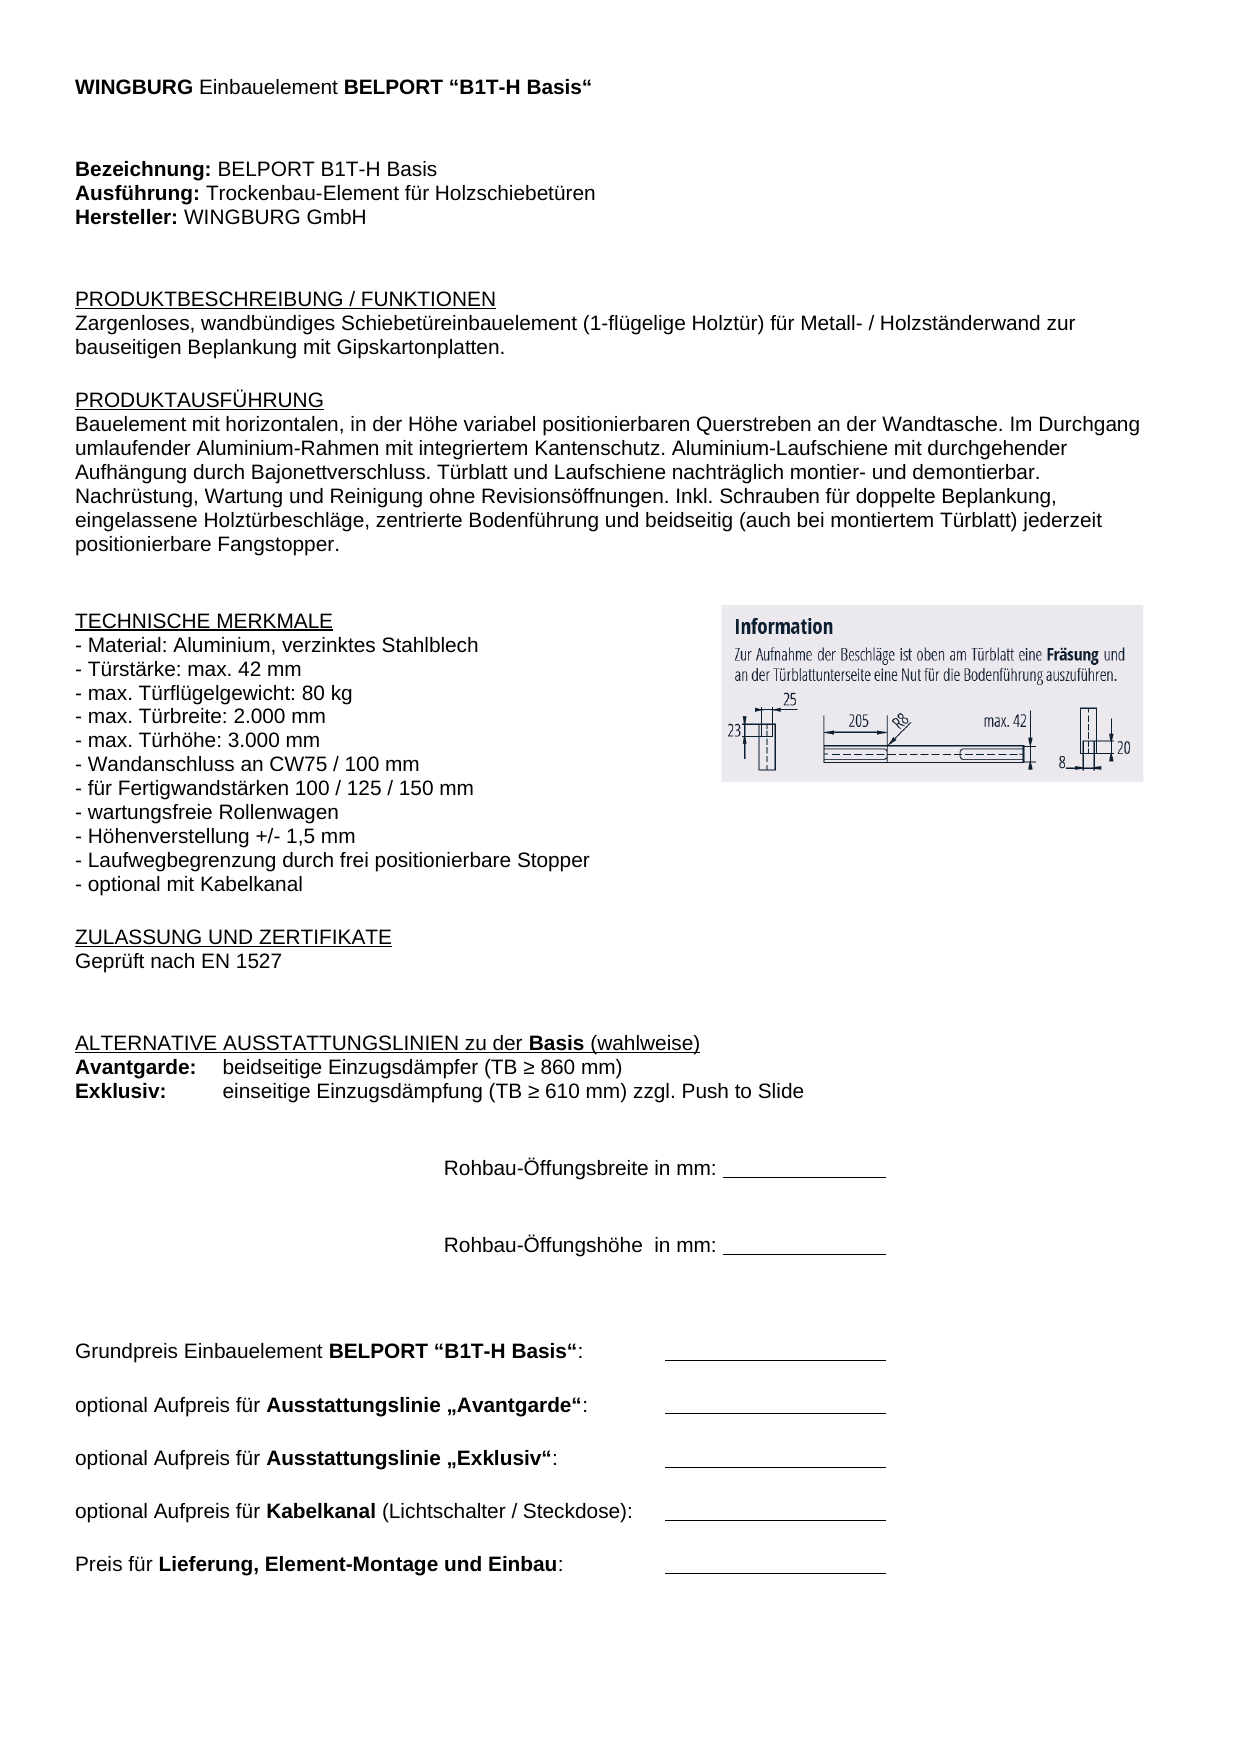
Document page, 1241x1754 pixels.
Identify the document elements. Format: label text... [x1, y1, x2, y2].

text Preis für Lieferung, Element-Montage und Einbau: [75, 1552, 1165, 1576]
text optional Aufpreis für Ausstattungslinie „Avantgarde“: [75, 1392, 1165, 1416]
picture [721, 605, 1144, 784]
text Grundpreis Einbauelement BELPORT “B1T-H Basis“: [75, 1339, 1165, 1363]
text ﻿WINGBURG Einbauelement BELPORT “B1T-H Basis“ [75, 75, 1165, 128]
text Bezeichnung: BELPORT B1T-H Basis Ausführung: Trockenbau-Element für Holzschiebetüren Hersteller: WINGBURG GmbH [75, 157, 1165, 257]
text Rohbau-Öffungshöhe in mm: [444, 1209, 1165, 1257]
text ALTERNATIVE AUSSTATTUNGSLINIEN zu der Basis (wahlweise) Avantgarde: beidseitige Einzugsdämpfer (TB ≥ 860 mm) Exklusiv: einseitige Einzugsdämpfung (TB ≥ 610 mm) zzgl. Push to Slide [75, 1031, 1165, 1103]
text TECHNISCHE MERKMALE - Material: Aluminium, verzinktes Stahlblech - Türstärke: max. 42 mm - max. Türflügelgewicht: 80 kg - max. Türbreite: 2.000 mm - max. Türhöhe: 3.000 mm - Wandanschluss an CW75 / 100 mm - für Fertigwandstärken 100 / 125 / 150 mm - wartungsfreie Rollenwagen - Höhenverstellung +/- 1,5 mm - Laufwegbegrenzung durch frei positionierbare Stopper - optional mit Kabelkanal [75, 584, 1165, 896]
text Rohbau-Öffungsbreite in mm: [444, 1132, 1165, 1180]
text PRODUKTBESCHREIBUNG / FUNKTIONEN Zargenloses, wandbündiges Schiebetüreinbauelement (1-flügelige Holztür) für Metall- / Holzständerwand zur bauseitigen Beplankung mit Gipskartonplatten. [75, 287, 1165, 358]
text PRODUKTAUSFÜHRUNG Bauelement mit horizontalen, in der Höhe variabel positionierbaren Querstreben an der Wandtasche. Im Durchgang umlaufender Aluminium-Rahmen mit integriertem Kantenschutz. Aluminium-Laufschiene mit durchgehender Aufhängung durch Bajonettverschluss. Türblatt und Laufschiene nachträglich montier- und demontierbar. Nachrüstung, Wartung und Reinigung ohne Revisionsöffnungen. Inkl. Schrauben für doppelte Beplankung, eingelassene Holztürbeschläge, zentrierte Bodenführung und beidseitig (auch bei montiertem Türblatt) jederzeit positionierbare Fangstopper. [75, 388, 1165, 555]
text ZULASSUNG UND ZERTIFIKATE Geprüft nach EN 1527 [75, 925, 1165, 1002]
text optional Aufpreis für Kabelkanal (Lichtschalter / Steckdose): [75, 1499, 1165, 1523]
text optional Aufpreis für Ausstattungslinie „Exklusiv“: [75, 1446, 1165, 1469]
